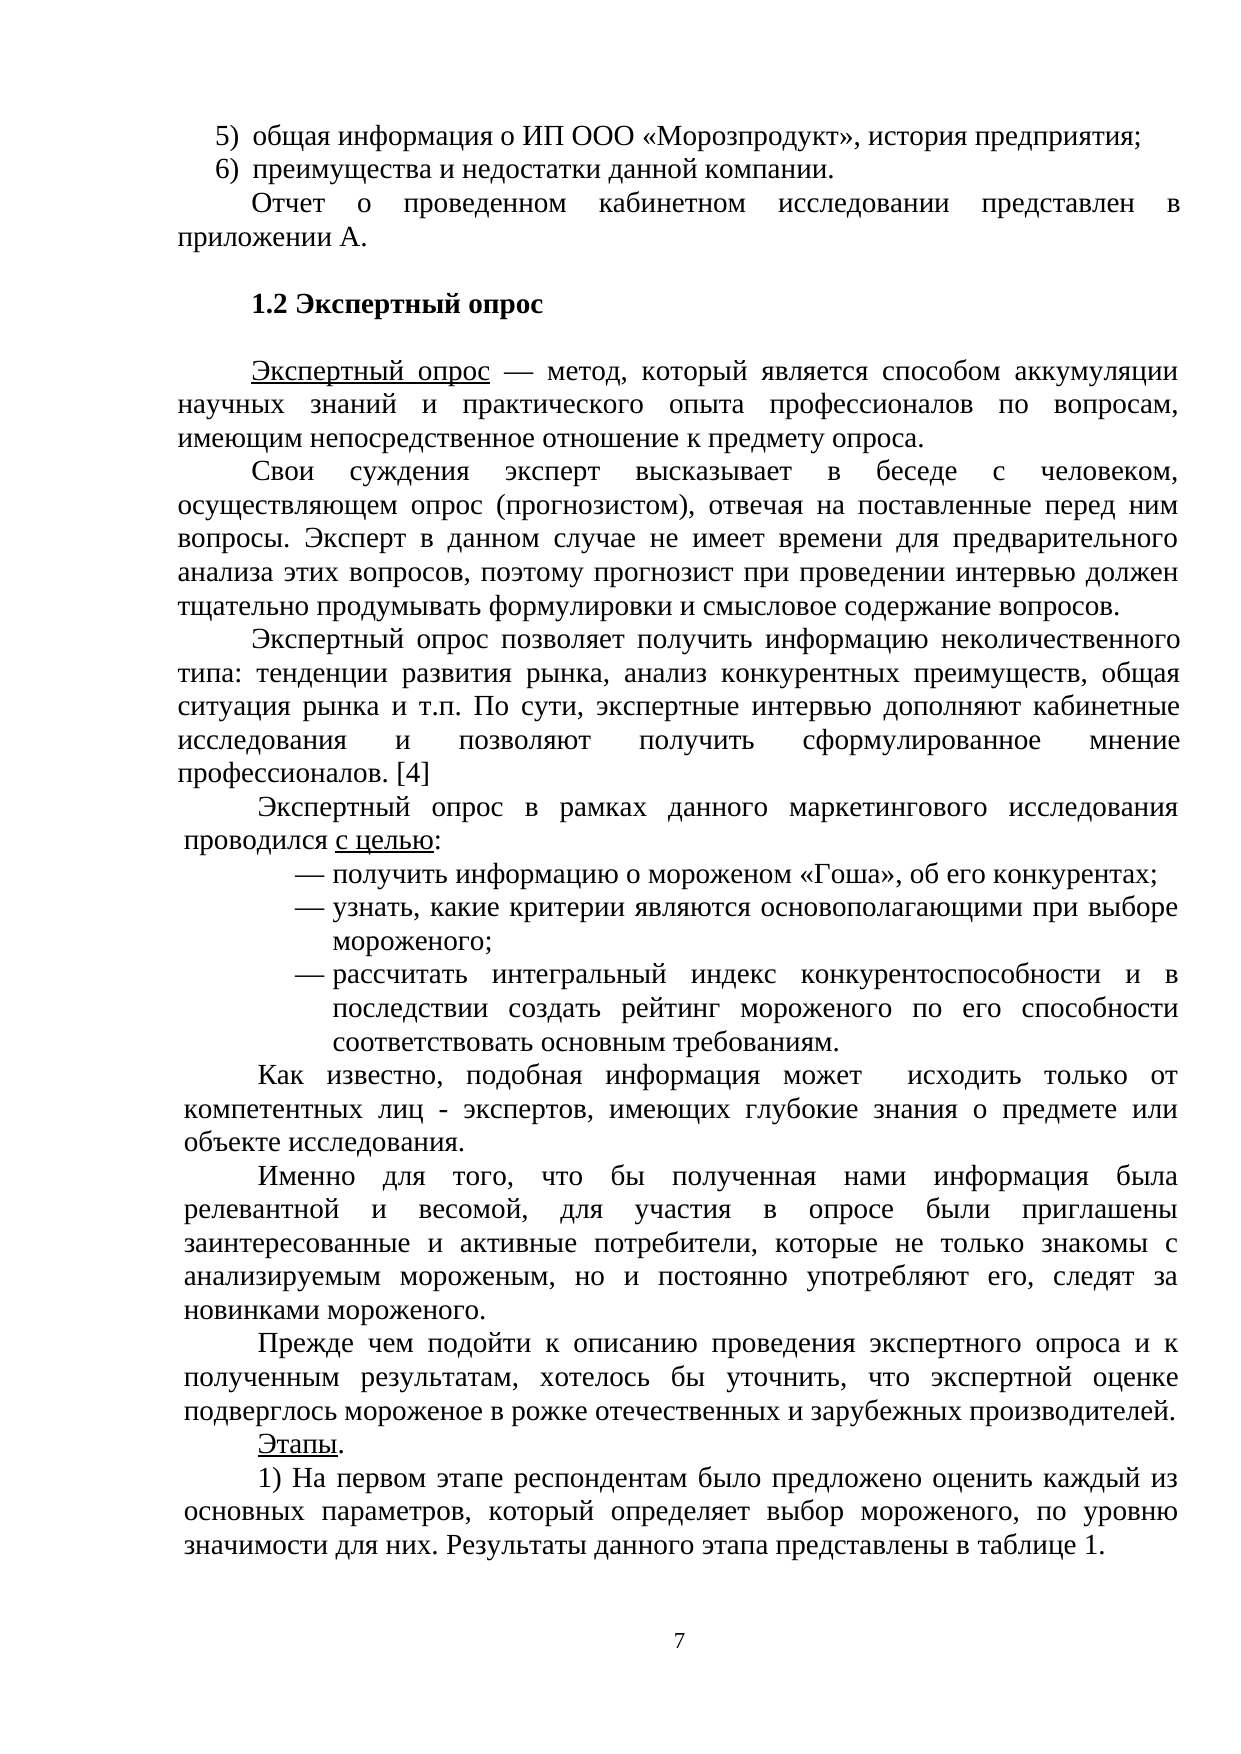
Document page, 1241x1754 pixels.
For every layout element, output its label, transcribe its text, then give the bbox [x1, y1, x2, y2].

text Прежде чем подойти к описанию проведения экспертного опроса и к полученным результатам, хотелось бы уточнить, что экспертной оценке подверглось мороженое в рожке отечественных и зарубежных производителей. [183, 1326, 1179, 1426]
text Экспертный опрос — метод, который является способом аккумуляции научных знаний и практического опыта профессионалов по вопросам, имеющим непосредственное отношение к предмету опроса. [177, 353, 1179, 453]
list рассчитать интегральный индекс конкурентоспособности и в последствии создать рейтинг мороженого по его способности соответствовать основным требованиям. [295, 957, 1179, 1057]
list общая информация о ИП ООО «Морозпродукт», история предприятия; [215, 118, 1181, 152]
text Экспертный опрос в рамках данного маркетингового исследования проводился с целью: [183, 789, 1179, 856]
list получить информацию о мороженом «Гоша», об его конкурентах; [295, 856, 1179, 889]
text Отчет о проведенном кабинетном исследовании представлен в приложении А. [177, 185, 1181, 252]
list преимущества и недостатки данной компании. [215, 152, 1181, 185]
text Как известно, подобная информация может исходить только от компетентных лиц - экспертов, имеющих глубокие знания о предмете или объекте исследования. [183, 1057, 1179, 1158]
text Экспертный опрос позволяет получить информацию неколичественного типа: тенденции развития рынка, анализ конкурентных преимуществ, общая ситуация рынка и т.п. По сути, экспертные интервью дополняют кабинетные исследования и позволяют получить сформулированное мнение профессионалов. [4] [177, 621, 1181, 789]
list узнать, какие критерии являются основополагающими при выборе мороженого; [295, 889, 1179, 957]
text 1.2 Экспертный опрос [251, 286, 1181, 319]
text Этапы. [183, 1426, 1179, 1460]
text 1) На первом этапе респондентам было предложено оценить каждый из основных параметров, который определяет выбор мороженого, по уровню значимости для них. Результаты данного этапа представлены в таблице 1. [183, 1460, 1179, 1560]
text Свои суждения эксперт высказывает в беседе с человеком, осуществляющем опрос (прогнозистом), отвечая на поставленные перед ним вопросы. Эксперт в данном случае не имеет времени для предварительного анализа этих вопросов, поэтому прогнозист при проведении интервью должен тщательно продумывать формулировки и смысловое содержание вопросов. [177, 453, 1179, 621]
text Именно для того, что бы полученная нами информация была релевантной и весомой, для участия в опросе были приглашены заинтересованные и активные потребители, которые не только знакомы с анализируемым мороженым, но и постоянно употребляют его, следят за новинками мороженого. [183, 1158, 1179, 1326]
